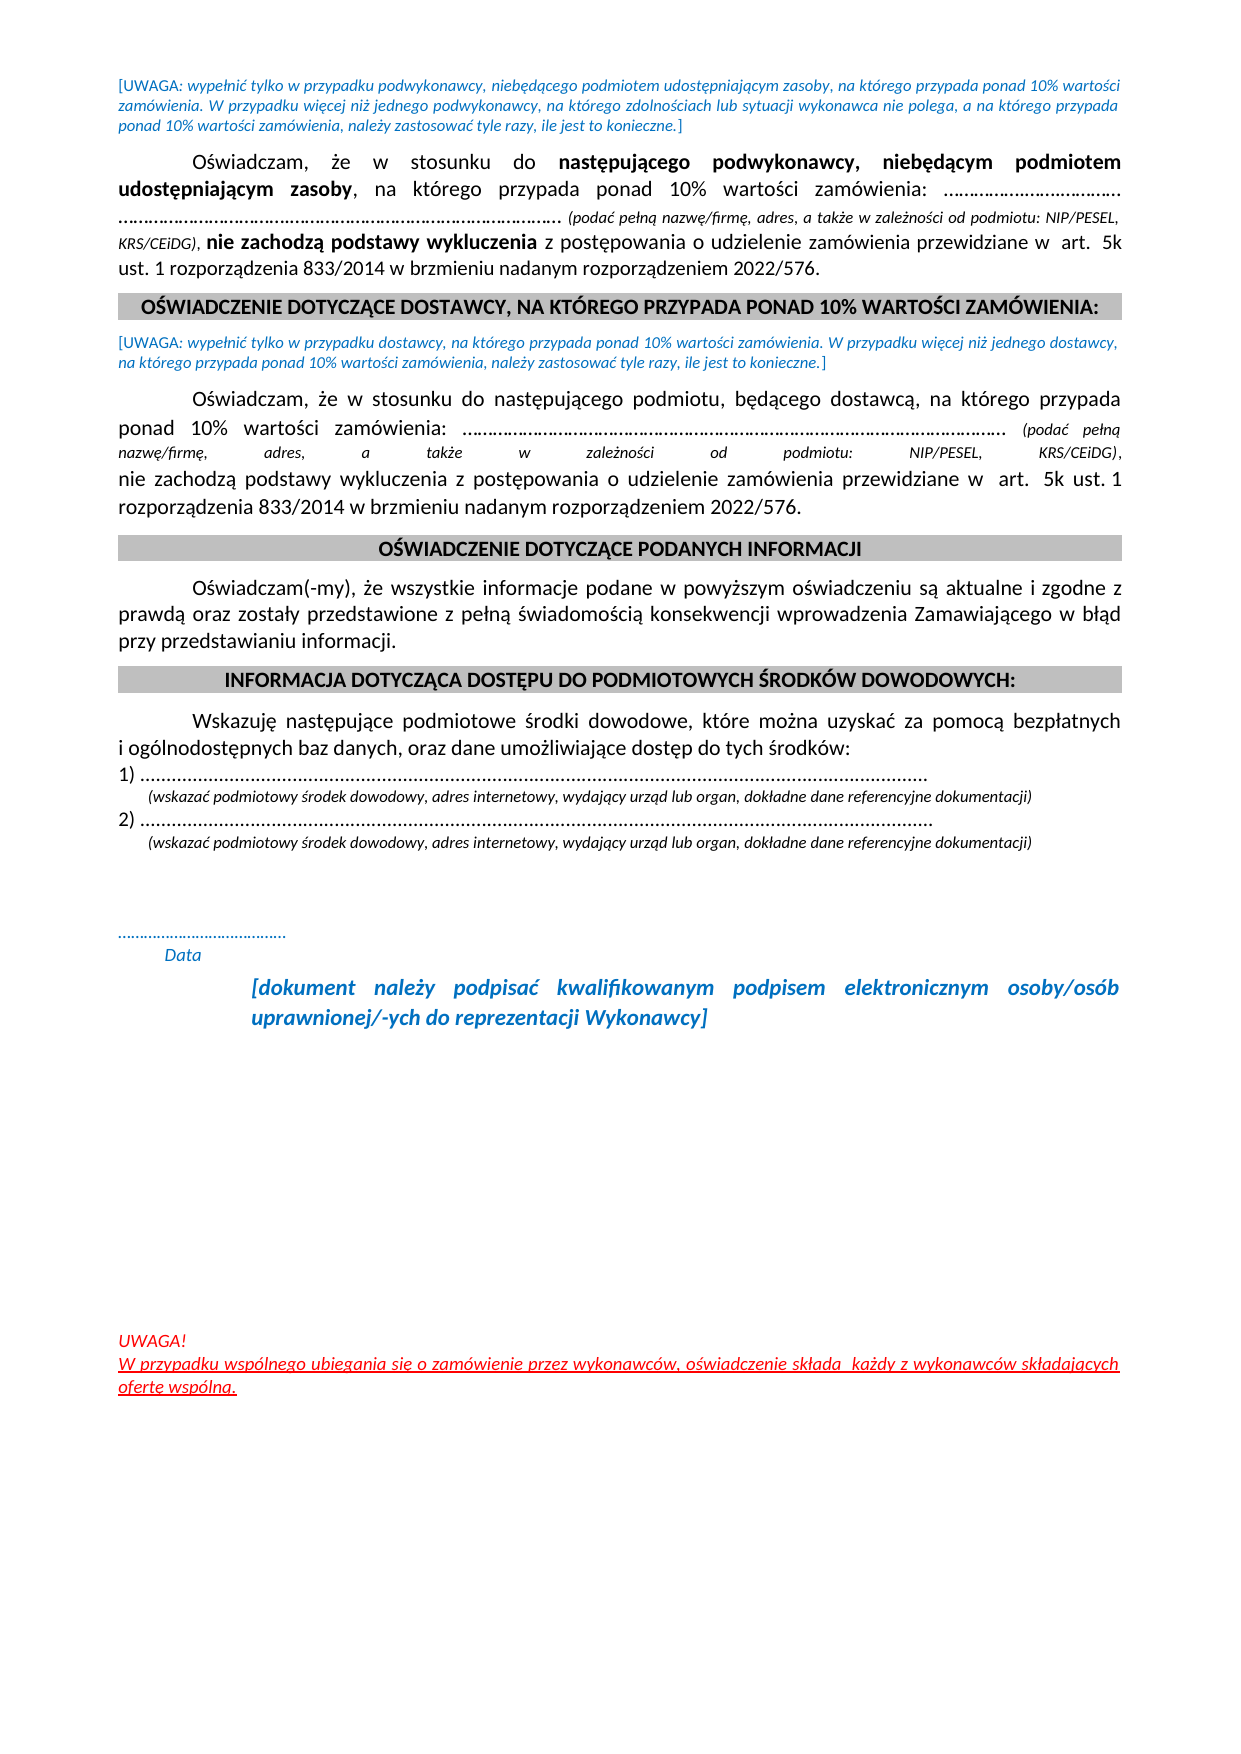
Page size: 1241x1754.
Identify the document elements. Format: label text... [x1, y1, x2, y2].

text UWAGA! [118, 1329, 1122, 1352]
text Data [118, 943, 1122, 966]
text INFORMACJA DOTYCZĄCA DOSTĘPU DO PODMIOTOWYCH ŚRODKÓW DOWODOWYCH: [118, 666, 1122, 693]
text W przypadku wspólnego ubiegania się o zamówienie przez wykonawców, oświadczenie składa każdy z wykonawców składających ofertę wspólną. [118, 1352, 1122, 1398]
text (wskazać podmiotowy środek dowodowy, adres internetowy, wydający urząd lub organ, dokładne dane referencyjne dokumentacji) [148, 832, 1122, 852]
text 2) ....................................................................................................................................................... [118, 807, 1122, 832]
text Wskazuję następujące podmiotowe środki dowodowe, które można uzyskać za pomocą bezpłatnych i ogólnodostępnych baz danych, oraz dane umożliwiające dostęp do tych środków: [118, 708, 1122, 761]
text Oświadczam, że w stosunku do następującego podmiotu, będącego dostawcą, na którego przypada ponad 10% wartości zamówienia: ……………………………………………………………………………………………… (podać pełną nazwę/firmę, adres, a także w zależności od podmiotu: NIP/PESEL, KRS/CEiDG), nie zachodzą podstawy wykluczenia z postępowania o udzielenie zamówienia przewidziane w art. 5k ust. 1 rozporządzenia 833/2014 w brzmieniu nadanym rozporządzeniem 2022/576. [118, 385, 1122, 520]
text [UWAGA: wypełnić tylko w przypadku podwykonawcy, niebędącego podmiotem udostępniającym zasoby, na którego przypada ponad 10% wartości zamówienia. W przypadku więcej niż jednego podwykonawcy, na którego zdolnościach lub sytuacji wykonawca nie polega, a na którego przypada ponad 10% wartości zamówienia, należy zastosować tyle razy, ile jest to konieczne.] [118, 75, 1122, 136]
text [UWAGA: wypełnić tylko w przypadku dostawcy, na którego przypada ponad 10% wartości zamówienia. W przypadku więcej niż jednego dostawcy, na którego przypada ponad 10% wartości zamówienia, należy zastosować tyle razy, ile jest to konieczne.] [118, 332, 1122, 373]
text 1) ...................................................................................................................................................... [118, 761, 1122, 786]
text OŚWIADCZENIE DOTYCZĄCE DOSTAWCY, NA KTÓREGO PRZYPADA PONAD 10% WARTOŚCI ZAMÓWIENIA: [118, 293, 1122, 320]
text (wskazać podmiotowy środek dowodowy, adres internetowy, wydający urząd lub organ, dokładne dane referencyjne dokumentacji) [148, 786, 1122, 807]
text Oświadczam, że w stosunku do następującego podwykonawcy, niebędącym podmiotem udostępniającym zasoby, na którego przypada ponad 10% wartości zamówienia: …………….…….………… …………………………….……………………………………………… (podać pełną nazwę/firmę, adres, a także w zależności od podmiotu: NIP/PESEL, KRS/CEiDG), nie zachodzą podstawy wykluczenia z postępowania o udzielenie zamówienia przewidziane w art. 5k ust. 1 rozporządzenia 833/2014 w brzmieniu nadanym rozporządzeniem 2022/576. [118, 148, 1122, 281]
text [dokument należy podpisać kwalifikowanym podpisem elektronicznym osoby/osób uprawnionej/-ych do reprezentacji Wykonawcy] [251, 973, 1122, 1031]
text OŚWIADCZENIE DOTYCZĄCE PODANYCH INFORMACJI [118, 535, 1122, 561]
text Oświadczam(-my), że wszystkie informacje podane w powyższym oświadczeniu są aktualne i zgodne z prawdą oraz zostały przedstawione z pełną świadomością konsekwencji wprowadzenia Zamawiającego w błąd przy przedstawianiu informacji. [118, 574, 1122, 654]
text ………………………………… [118, 921, 1122, 943]
